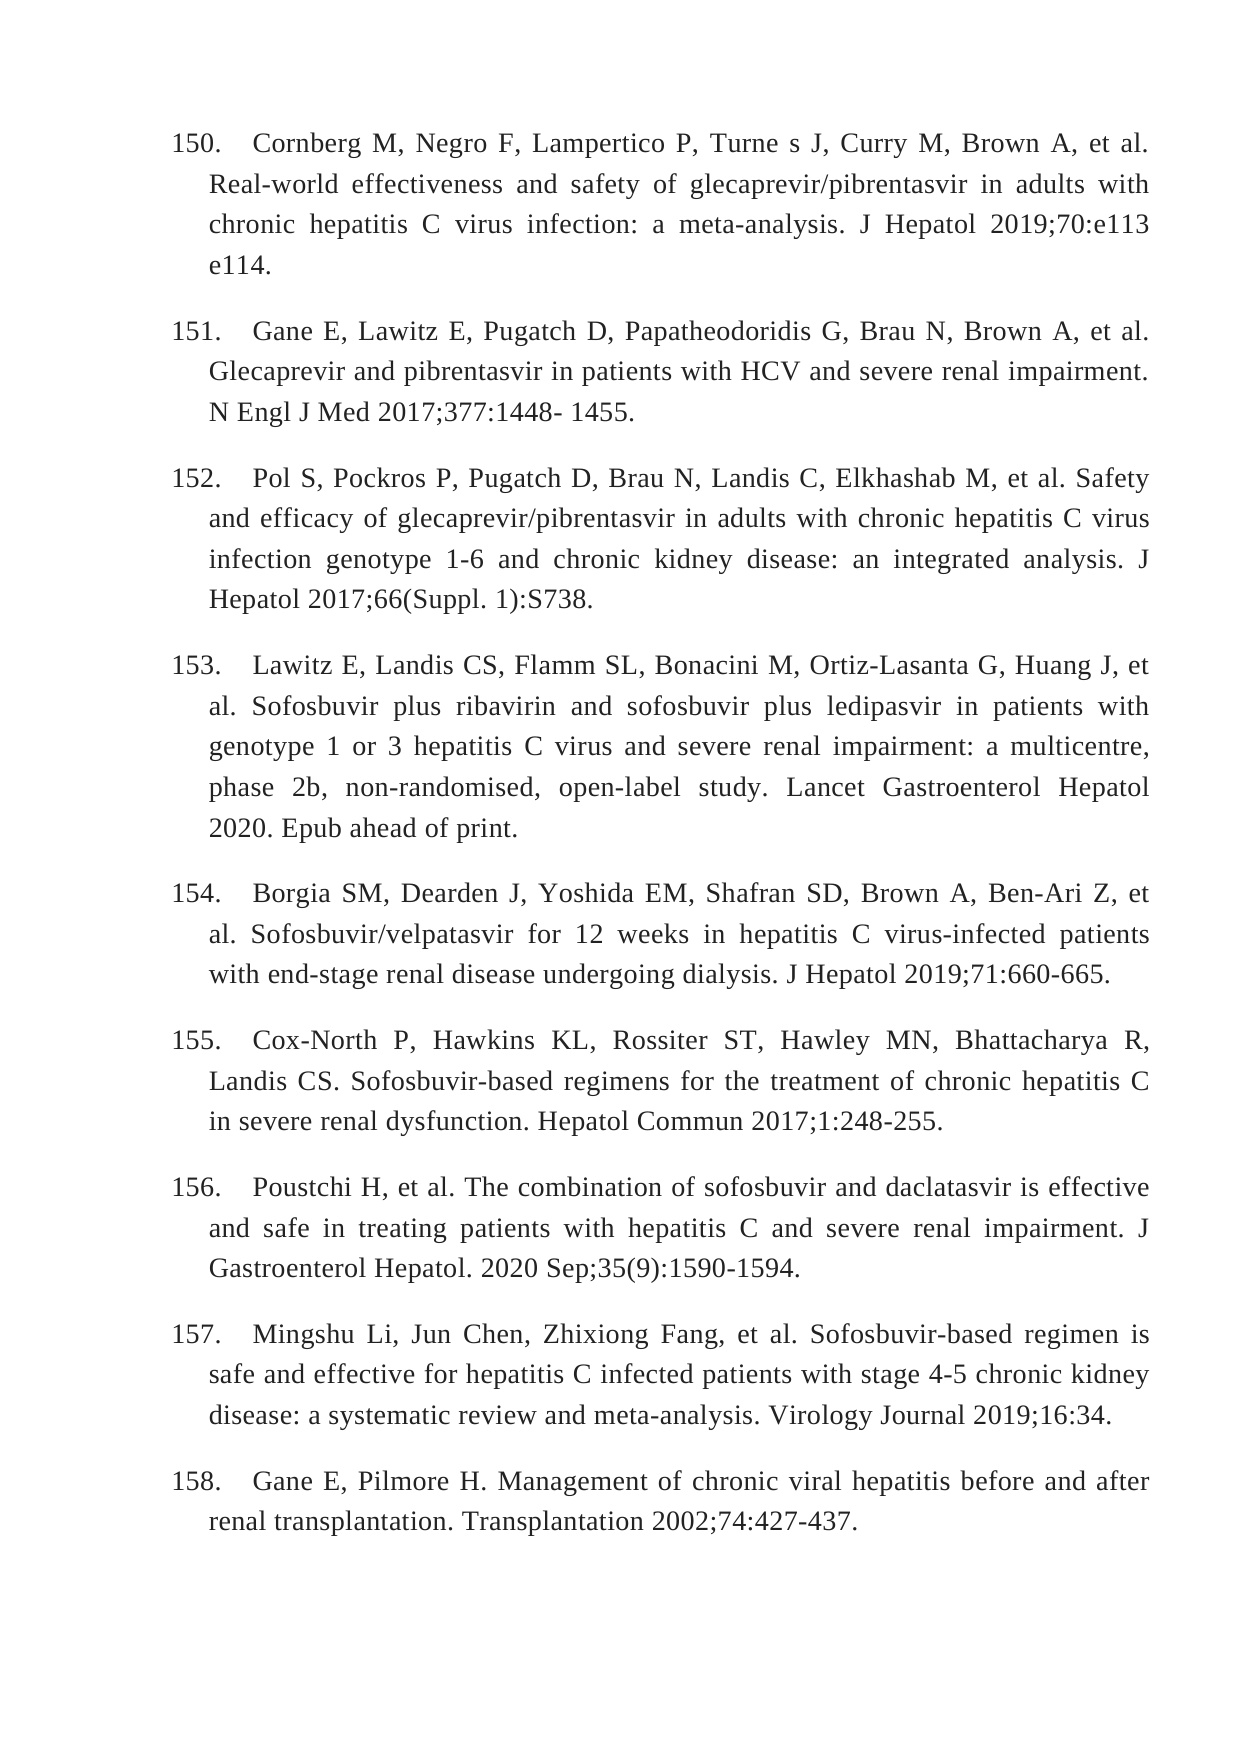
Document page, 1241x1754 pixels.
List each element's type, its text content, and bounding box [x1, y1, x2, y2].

list Poustchi H, et al. The combination of sofosbuvir and daclatasvir is effective and safe in treating patients with hepatitis C and severe renal impairment. J Gastroenterol Hepatol. 2020 Sep;35(9):1590-1594. [171, 1162, 1152, 1284]
list Mingshu Li, Jun Chen, Zhixiong Fang, et al. Sofosbuvir-based regimen is safe and effective for hepatitis C infected patients with stage 4-5 chronic kidney disease: a systematic review and meta-analysis. Virology Journal 2019;16:34. [171, 1309, 1152, 1431]
list Gane E, Pilmore H. Management of chronic viral hepatitis before and after renal transplantation. Transplantation 2002;74:427-437. [171, 1456, 1152, 1537]
list Cox-North P, Hawkins KL, Rossiter ST, Hawley MN, Bhattacharya R, Landis CS. Sofosbuvir-based regimens for the treatment of chronic hepatitis C in severe renal dysfunction. Hepatol Commun 2017;1:248-255. [171, 1015, 1152, 1137]
list Cornberg M, Negro F, Lampertico P, Turne s J, Curry M, Brown A, et al. Real-world effectiveness and safety of glecaprevir/pibrentasvir in adults with chronic hepatitis C virus infection: a meta-analysis. J Hepatol 2019;70:e113 e114. [171, 118, 1152, 281]
list Borgia SM, Dearden J, Yoshida EM, Shafran SD, Brown A, Ben-Ari Z, et al. Sofosbuvir/velpatasvir for 12 weeks in hepatitis C virus-infected patients with end-stage renal disease undergoing dialysis. J Hepatol 2019;71:660-665. [171, 868, 1152, 990]
list Pol S, Pockros P, Pugatch D, Brau N, Landis C, Elkhashab M, et al. Safety and efficacy of glecaprevir/pibrentasvir in adults with chronic hepatitis C virus infection genotype 1-6 and chronic kidney disease: an integrated analysis. J Hepatol 2017;66(Suppl. 1):S738. [171, 452, 1152, 615]
list Gane E, Lawitz E, Pugatch D, Papatheodoridis G, Brau N, Brown A, et al. Glecaprevir and pibrentasvir in patients with HCV and severe renal impairment. N Engl J Med 2017;377:1448- 1455. [171, 306, 1152, 427]
list Lawitz E, Landis CS, Flamm SL, Bonacini M, Ortiz-Lasanta G, Huang J, et al. Sofosbuvir plus ribavirin and sofosbuvir plus ledipasvir in patients with genotype 1 or 3 hepatitis C virus and severe renal impairment: a multicentre, phase 2b, non-randomised, open-label study. Lancet Gastroenterol Hepatol 2020. Epub ahead of print. [171, 640, 1152, 843]
